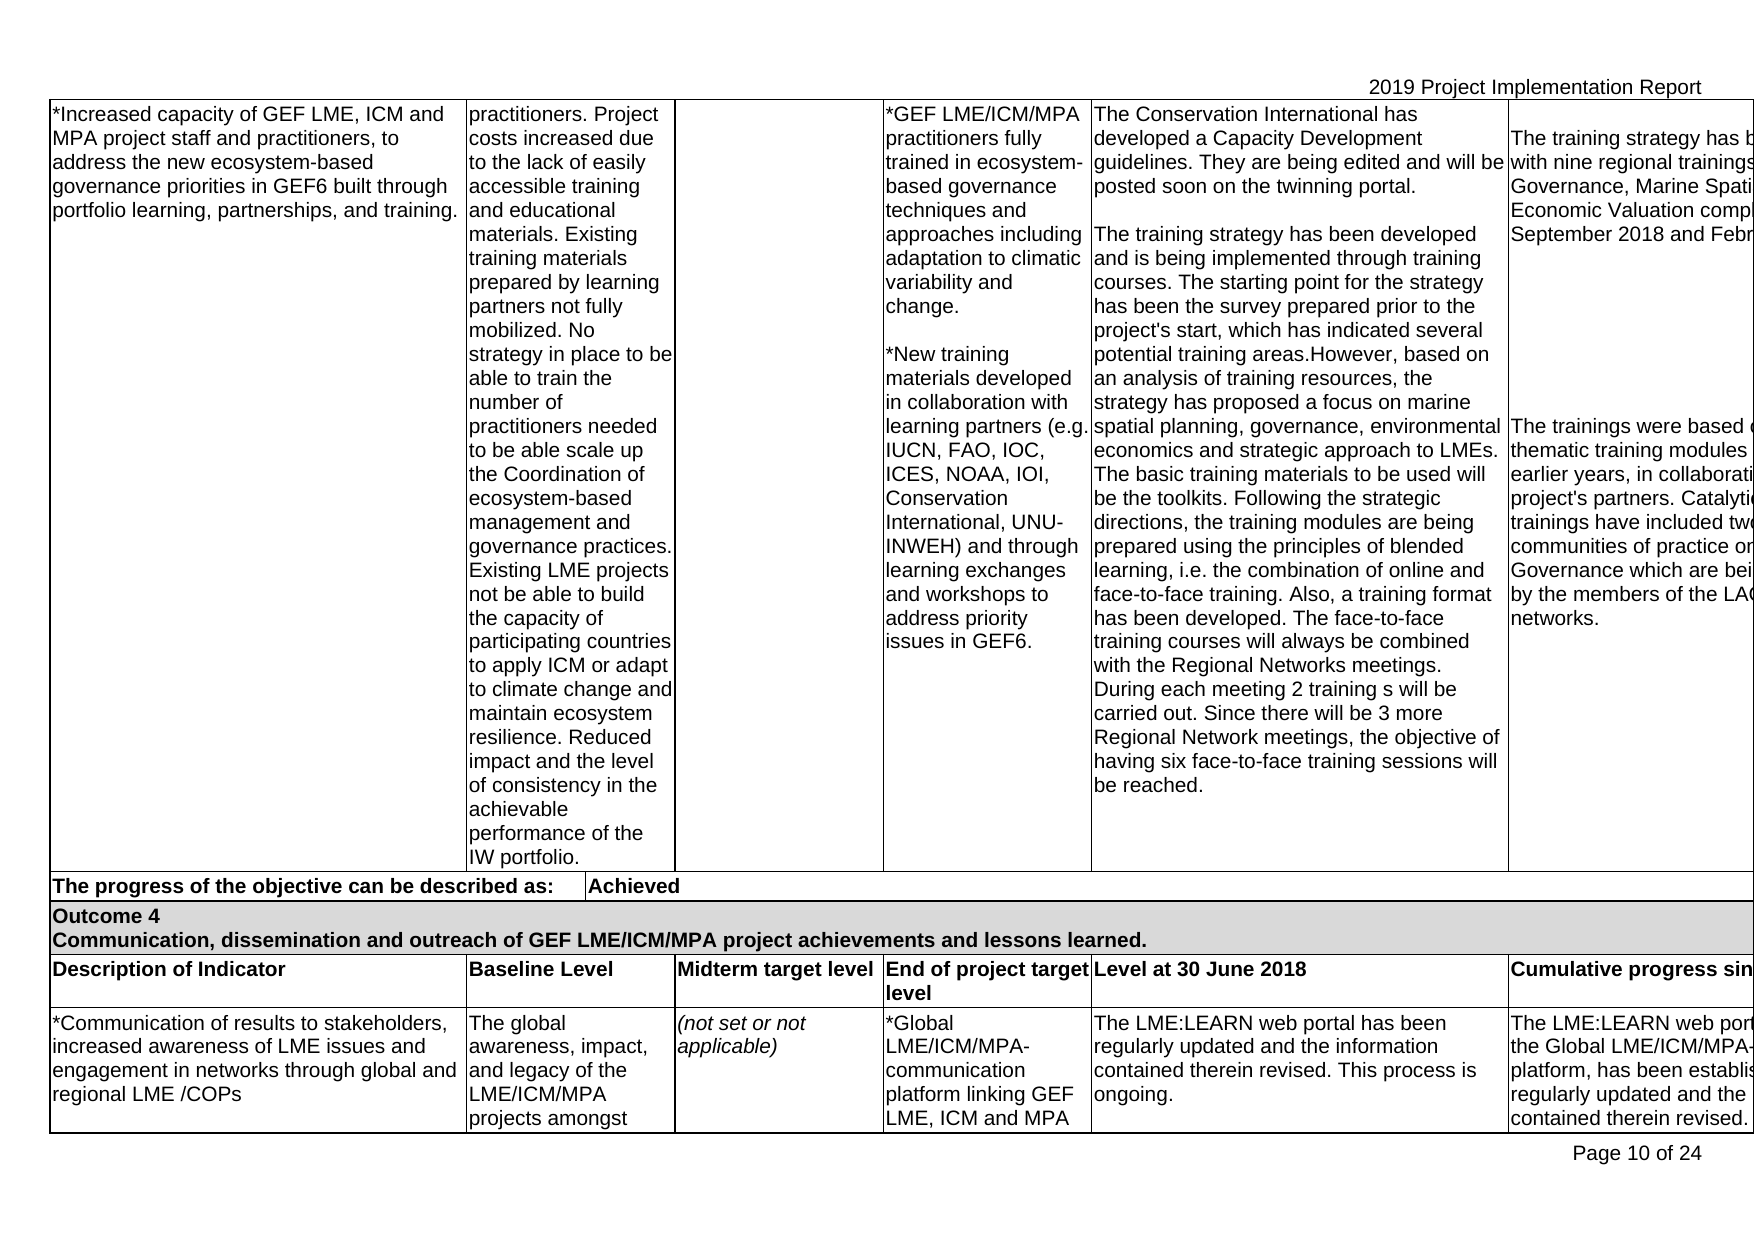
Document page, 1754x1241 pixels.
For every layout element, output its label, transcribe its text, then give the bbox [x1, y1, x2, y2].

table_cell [884, 100, 1091, 871]
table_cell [467, 1008, 674, 1132]
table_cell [1509, 100, 1753, 871]
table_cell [1092, 1008, 1508, 1132]
table_cell The progress of the objective can be described as: [51, 872, 585, 900]
table_cell Outcome 4 Communication, dissemination and outreach of GEF LME/ICM/MPA project achievements and lessons learned. [51, 902, 1753, 954]
table_cell Achieved [586, 872, 1753, 900]
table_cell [1092, 100, 1508, 871]
table_cell Level at 30 June 2018 [1092, 955, 1508, 1007]
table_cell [467, 100, 674, 871]
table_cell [51, 1008, 466, 1132]
table_cell Baseline Level [467, 955, 674, 1007]
table_cell End of project target level [884, 955, 1091, 1007]
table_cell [51, 100, 466, 871]
table_cell Cumulative progress since project start [1509, 955, 1753, 1007]
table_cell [676, 1008, 883, 1132]
table_cell Description of Indicator [51, 955, 466, 1007]
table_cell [676, 100, 883, 871]
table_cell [1509, 1008, 1753, 1132]
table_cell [884, 1008, 1091, 1132]
table_cell Midterm target level [676, 955, 883, 1007]
